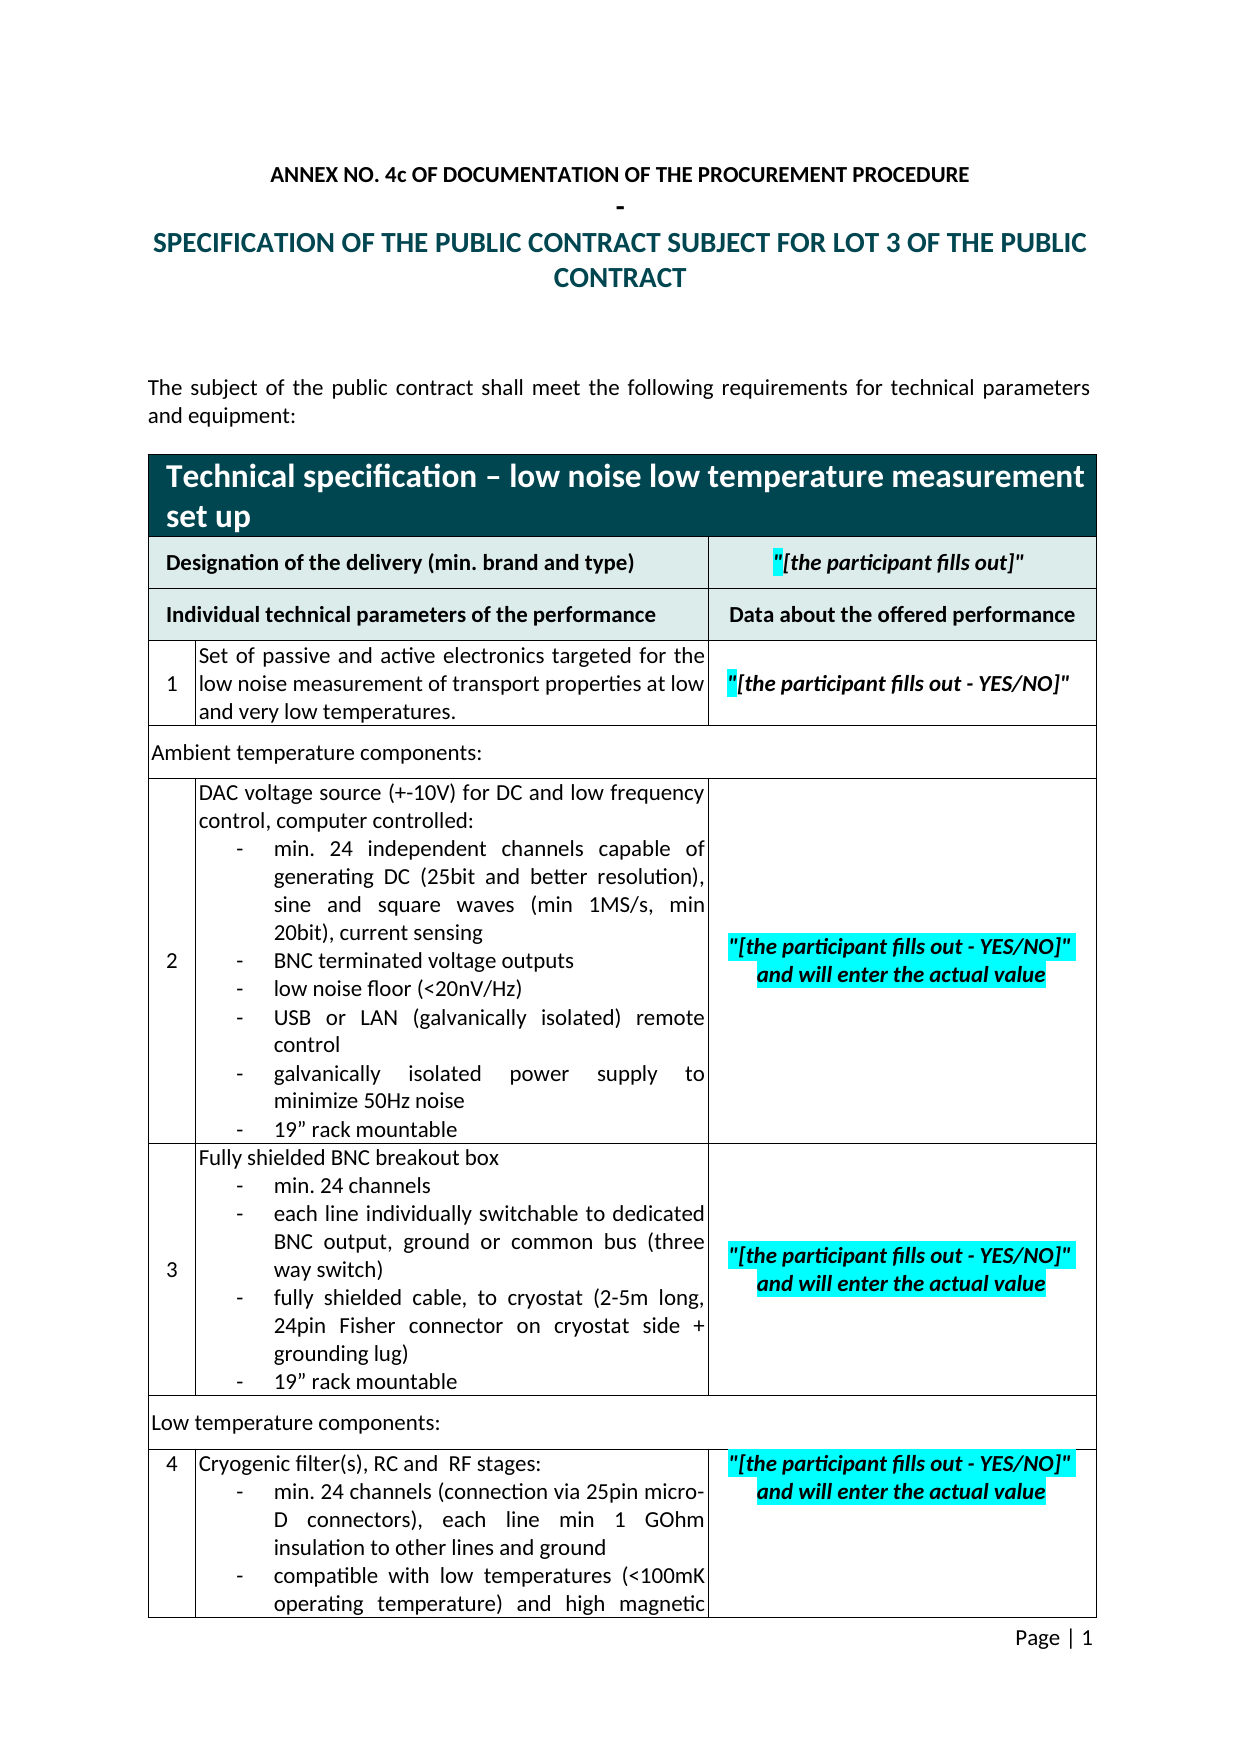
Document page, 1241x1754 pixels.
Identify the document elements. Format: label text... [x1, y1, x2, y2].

table_cell [709, 537, 1096, 588]
table_cell Data about the offered performance [709, 589, 1096, 640]
text SPECIFICATION OF THE PUBLIC CONTRACT SUBJECT for lot 3 of the public contract [148, 224, 1093, 295]
table_cell Fully shielded BNC breakout box min. 24 channels each line individually switchable to dedicated BNC output, ground or common bus (three way switch) fully shielded cable, to cryostat (2-5m long, 24pin Fisher connector on cryostat side + grounding lug) 19” rack mountable [196, 1144, 708, 1395]
table_cell [709, 641, 1096, 725]
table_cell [196, 1450, 708, 1617]
table_cell 2 [149, 779, 195, 1143]
table_cell and will enter the actual value [709, 779, 1096, 1143]
table_cell DAC voltage source (+-10V) for DC and low frequency control, computer controlled: min. 24 independent channels capable of generating DC (25bit and better resolution), sine and square waves (min 1MS/s, min 20bit), current sensing BNC terminated voltage outputs low noise floor (<20nV/Hz) USB or LAN (galvanically isolated) remote control galvanically isolated power supply to minimize 50Hz noise 19” rack mountable [196, 779, 708, 1143]
text The subject of the public contract shall meet the following requirements for technical parameters and equipment: [148, 373, 1093, 429]
table_cell 4 [149, 1450, 195, 1617]
table_cell Designation of the delivery (min. brand and type) [149, 537, 708, 588]
text ANNEX NO. 4c OF DOCUMENTATION OF THE PROCUREMENT PROCEDURE [148, 160, 1093, 188]
text - [148, 188, 1093, 224]
table_cell 1 [149, 641, 195, 725]
table_cell Ambient temperature components: [149, 726, 1096, 778]
table_cell and will enter the actual value [709, 1144, 1096, 1395]
table_cell 3 [149, 1144, 195, 1395]
table_header Technical specification – low noise low temperature measurement set up [149, 455, 1096, 536]
table_cell Set of passive and active electronics targeted for the low noise measurement of transport properties at low and very low temperatures. [196, 641, 708, 725]
table_cell Low temperature components: [149, 1396, 1096, 1448]
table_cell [709, 1450, 1096, 1617]
table_cell Individual technical parameters of the performance [149, 589, 708, 640]
